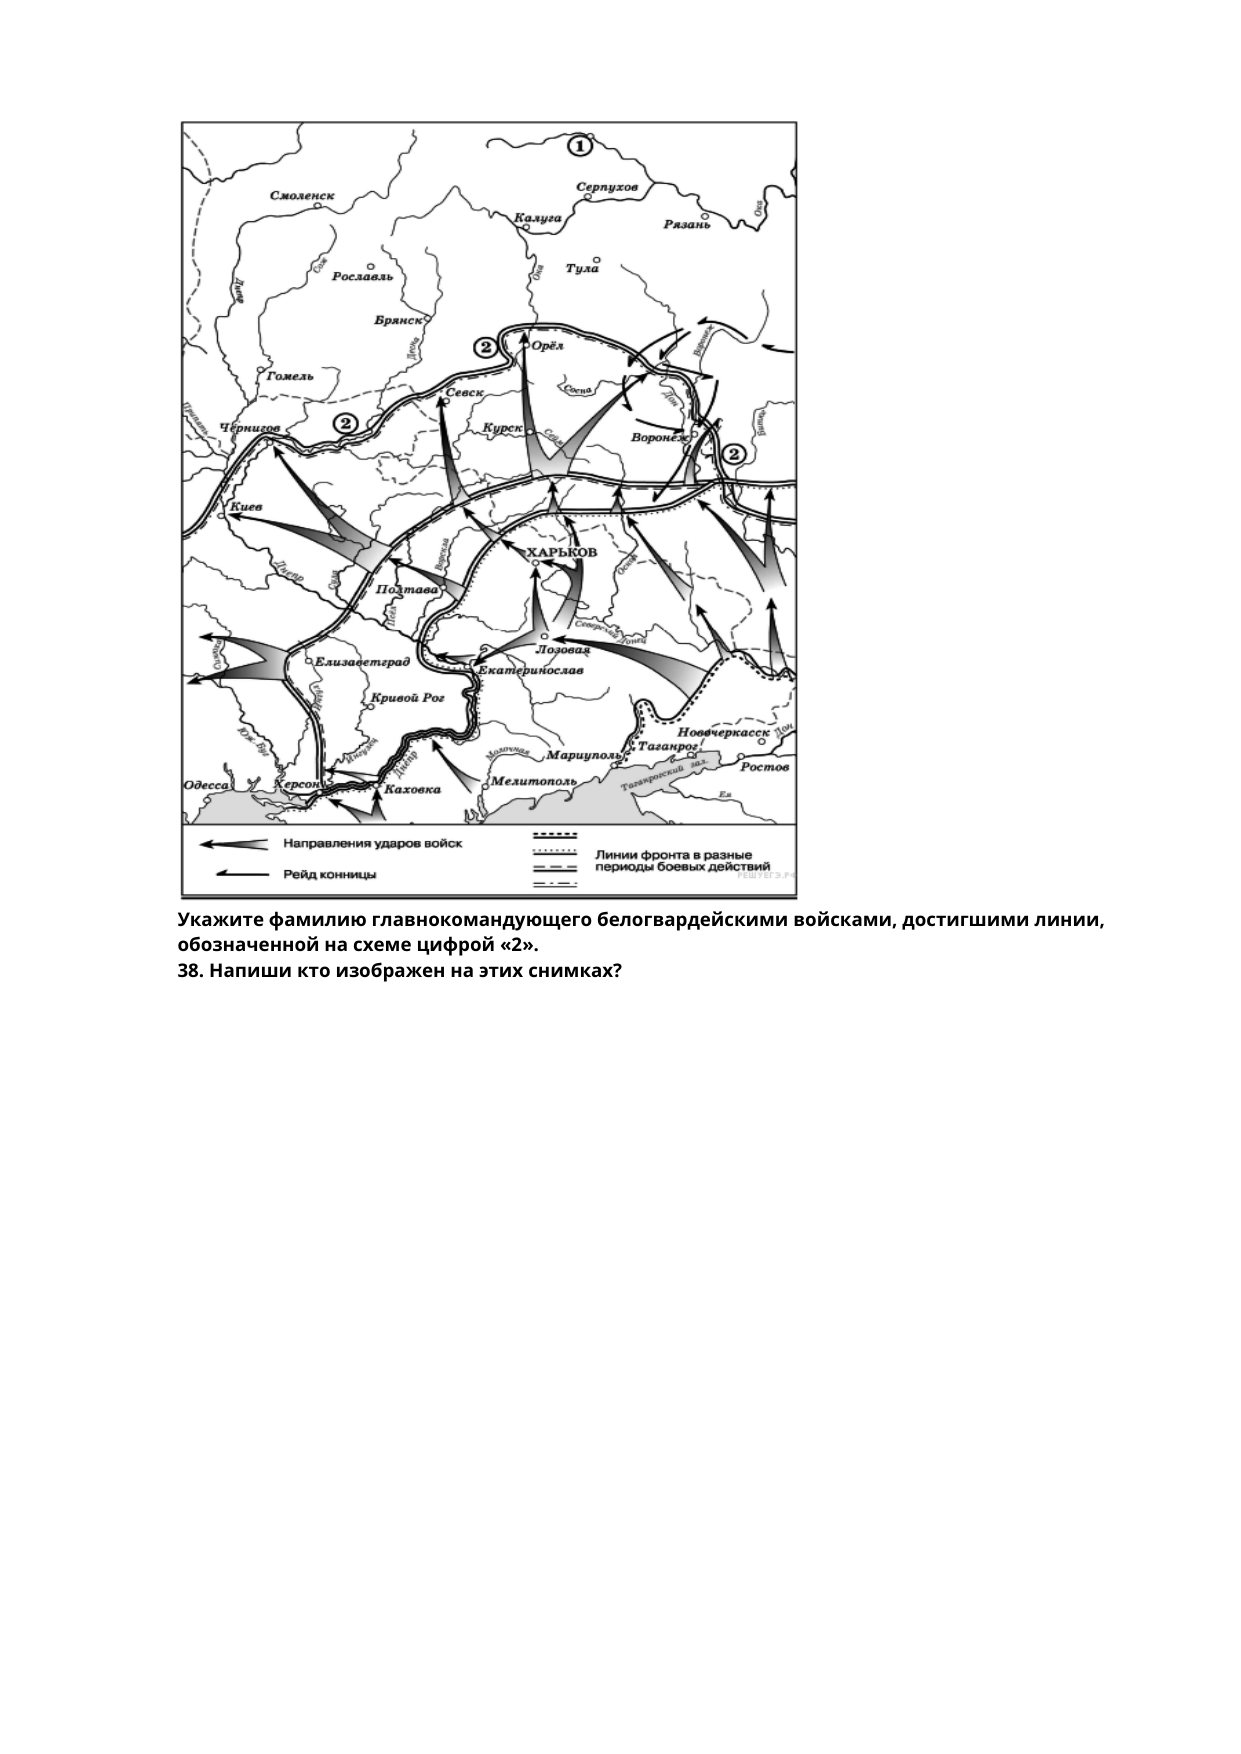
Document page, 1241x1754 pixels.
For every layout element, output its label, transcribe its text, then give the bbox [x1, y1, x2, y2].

text Укажите фамилию главнокомандующего белогвардейскими войсками, достигшими линии, обозначенной на схеме цифрой «2». [177, 906, 1152, 957]
picture [177, 118, 803, 906]
text 38. Напиши кто изображен на этих снимках? [177, 957, 1152, 982]
